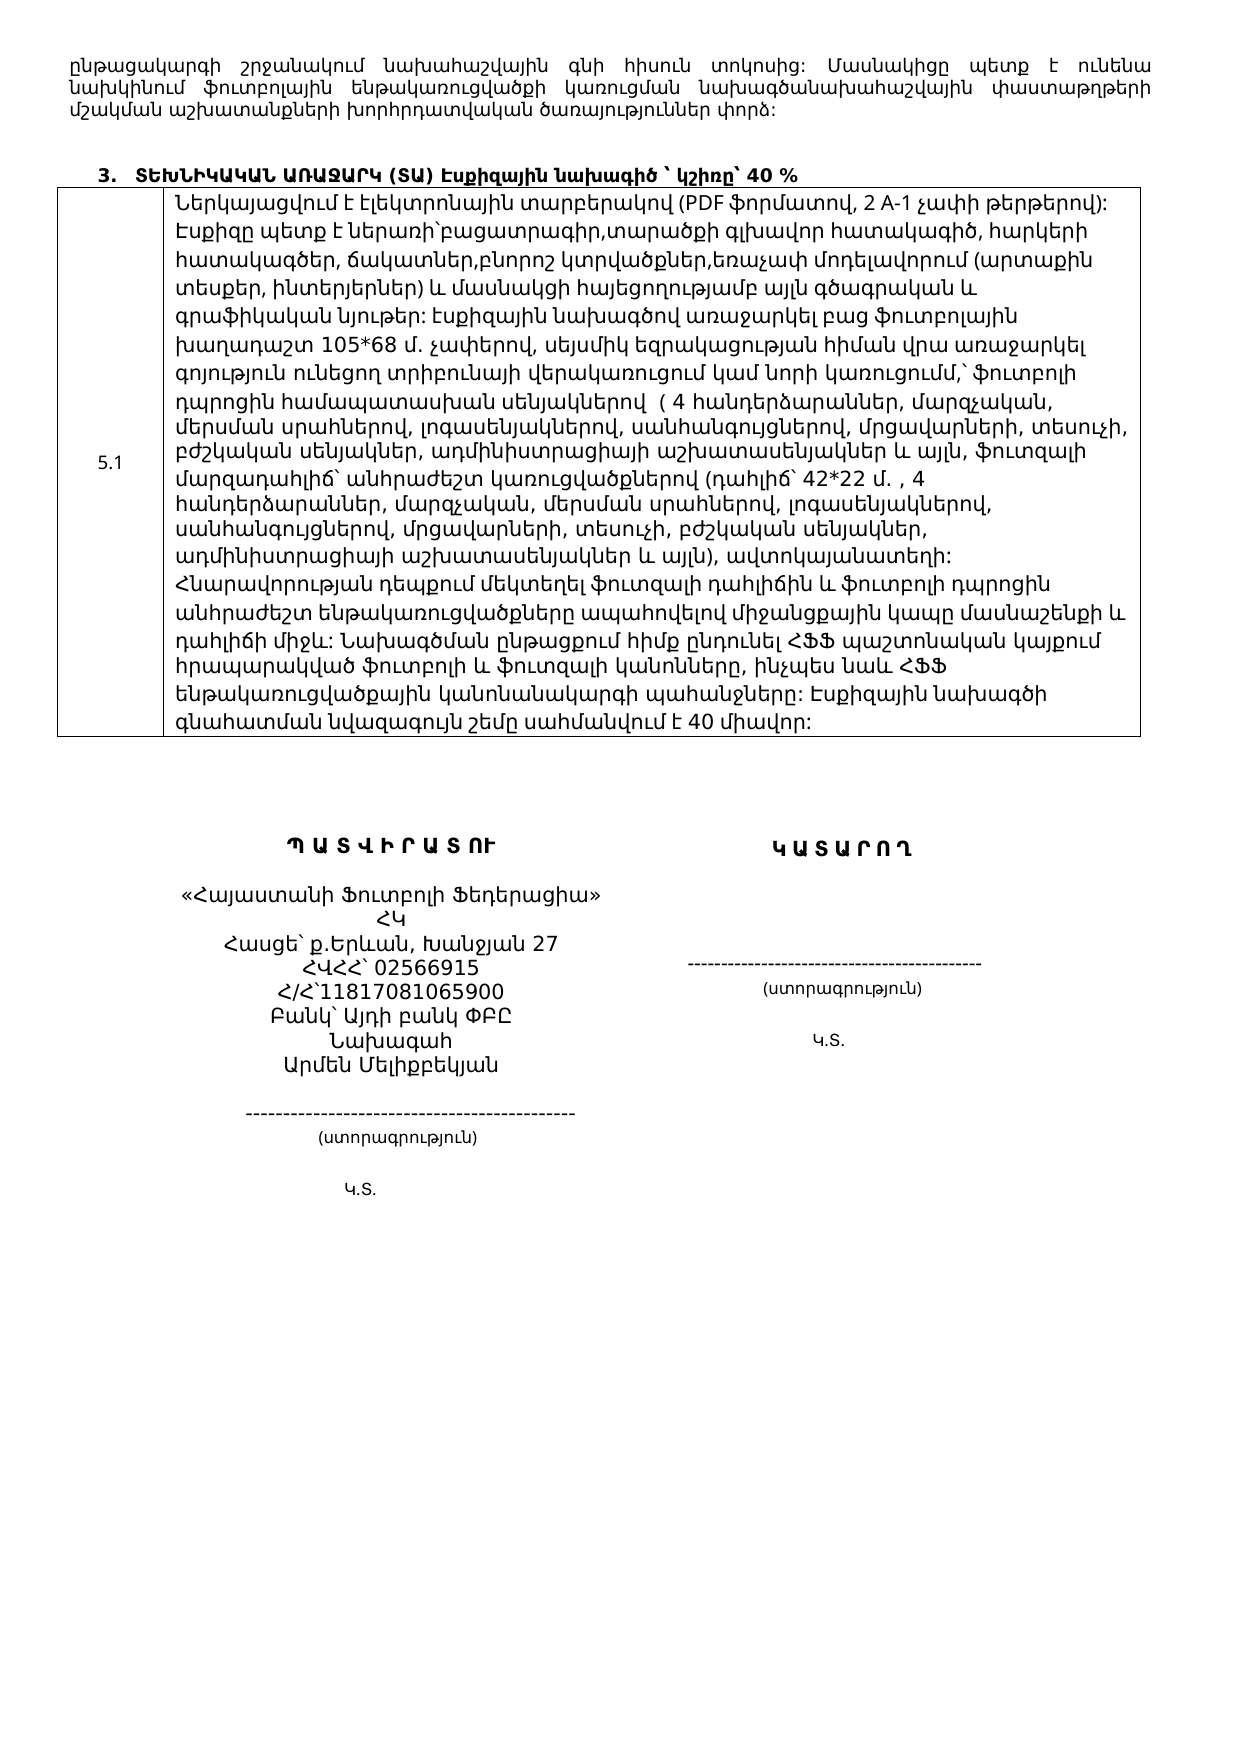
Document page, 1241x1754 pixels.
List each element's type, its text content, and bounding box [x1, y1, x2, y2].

table_header 5.1 [58, 188, 163, 736]
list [69, 56, 1152, 121]
list ՏԵԽՆԻԿԱԿԱՆ ԱՌԱՋԱՐԿ (ՏԱ) Էսքիզային նախագիծ ՝ կշիռը՝ 40 % [97, 165, 1152, 187]
table_header Ներկայացվում է էլեկտրոնային տարբերակով (PDF ֆորմատով, 2 A-1 չափի թերթերով): Էսքիզը պետք է ներառի՝բացատրագիր,տարածքի գլխավոր հատակագիծ, հարկերի հատակագծեր, ճակատներ,բնորոշ կտրվածքներ,եռաչափ մոդելավորում (արտաքին տեսքեր, ինտերյերներ) և մասնակցի հայեցողությամբ այլն գծագրական և գրաֆիկական նյութեր: էսքիզային նախագծով առաջարկել բաց ֆուտբոլային խաղադաշտ 105*68 մ. չափերով, սեյսմիկ եզրակացության հիման վրա առաջարկել գոյություն ունեցող տրիբունայի վերակառուցում կամ նորի կառուցումմ,՝ ֆուտբոլի դպրոցին համապատասխան սենյակներով ( 4 հանդերձարաններ, մարզչական, մերսման սրահներով, լոգասենյակներով, սանհանգույցներով, մրցավարների, տեսուչի, բժշկական սենյակներ, ադմինիստրացիայի աշխատասենյակներ և այլն, ֆուտզալի մարզադահլիճ՝ անհրաժեշտ կառուցվածքներով (դահլիճ՝ 42*22 մ. , 4 հանդերձարաններ, մարզչական, մերսման սրահներով, լոգասենյակներով, սանհանգույցներով, մրցավարների, տեսուչի, բժշկական սենյակներ, ադմինիստրացիայի աշխատասենյակներ և այլն), ավտոկայանատեղի: Հնարավորության դեպքում մեկտեղել ֆուտզալի դահլիճին և ֆուտբոլի դպրոցին անհրաժեշտ ենթակառուցվածքները ապահովելով միջանցքային կապը մասնաշենքի և դահլիճի միջև: Նախագծման ընթացքում հիմք ընդունել ՀՖՖ պաշտոնական կայքում հրապարակված ֆուտբոլի և ֆուտզալի կանոնները, ինչպես նաև ՀՖՖ ենթակառուցվածքային կանոնանակարգի պահանջները: Էսքիզային նախագծի գնահատման նվազագույն շեմը սահմանվում է 40 միավոր: [164, 188, 1140, 736]
table_header Կ Ա Տ Ա Ր Ո Ղ -------------------------------------------- (ստորագրություն) Կ.Տ. [627, 835, 1056, 1257]
table_header Պ Ա Տ Վ Ի Ր Ա Տ ՈՒ «Հայաստանի Ֆուտբոլի Ֆեդերացիա» ՀԿ Հասցե՝ ք․Երևան, Խանջյան 27 ՀՎՀՀ՝ 02566915 Հ/Հ՝11817081065900 Բանկ՝ Այդի բանկ ՓԲԸ Նախագահ Արմեն Մելիքբեկյան -------------------------------------------- (ստորագրություն) Կ.Տ. [155, 835, 627, 1257]
